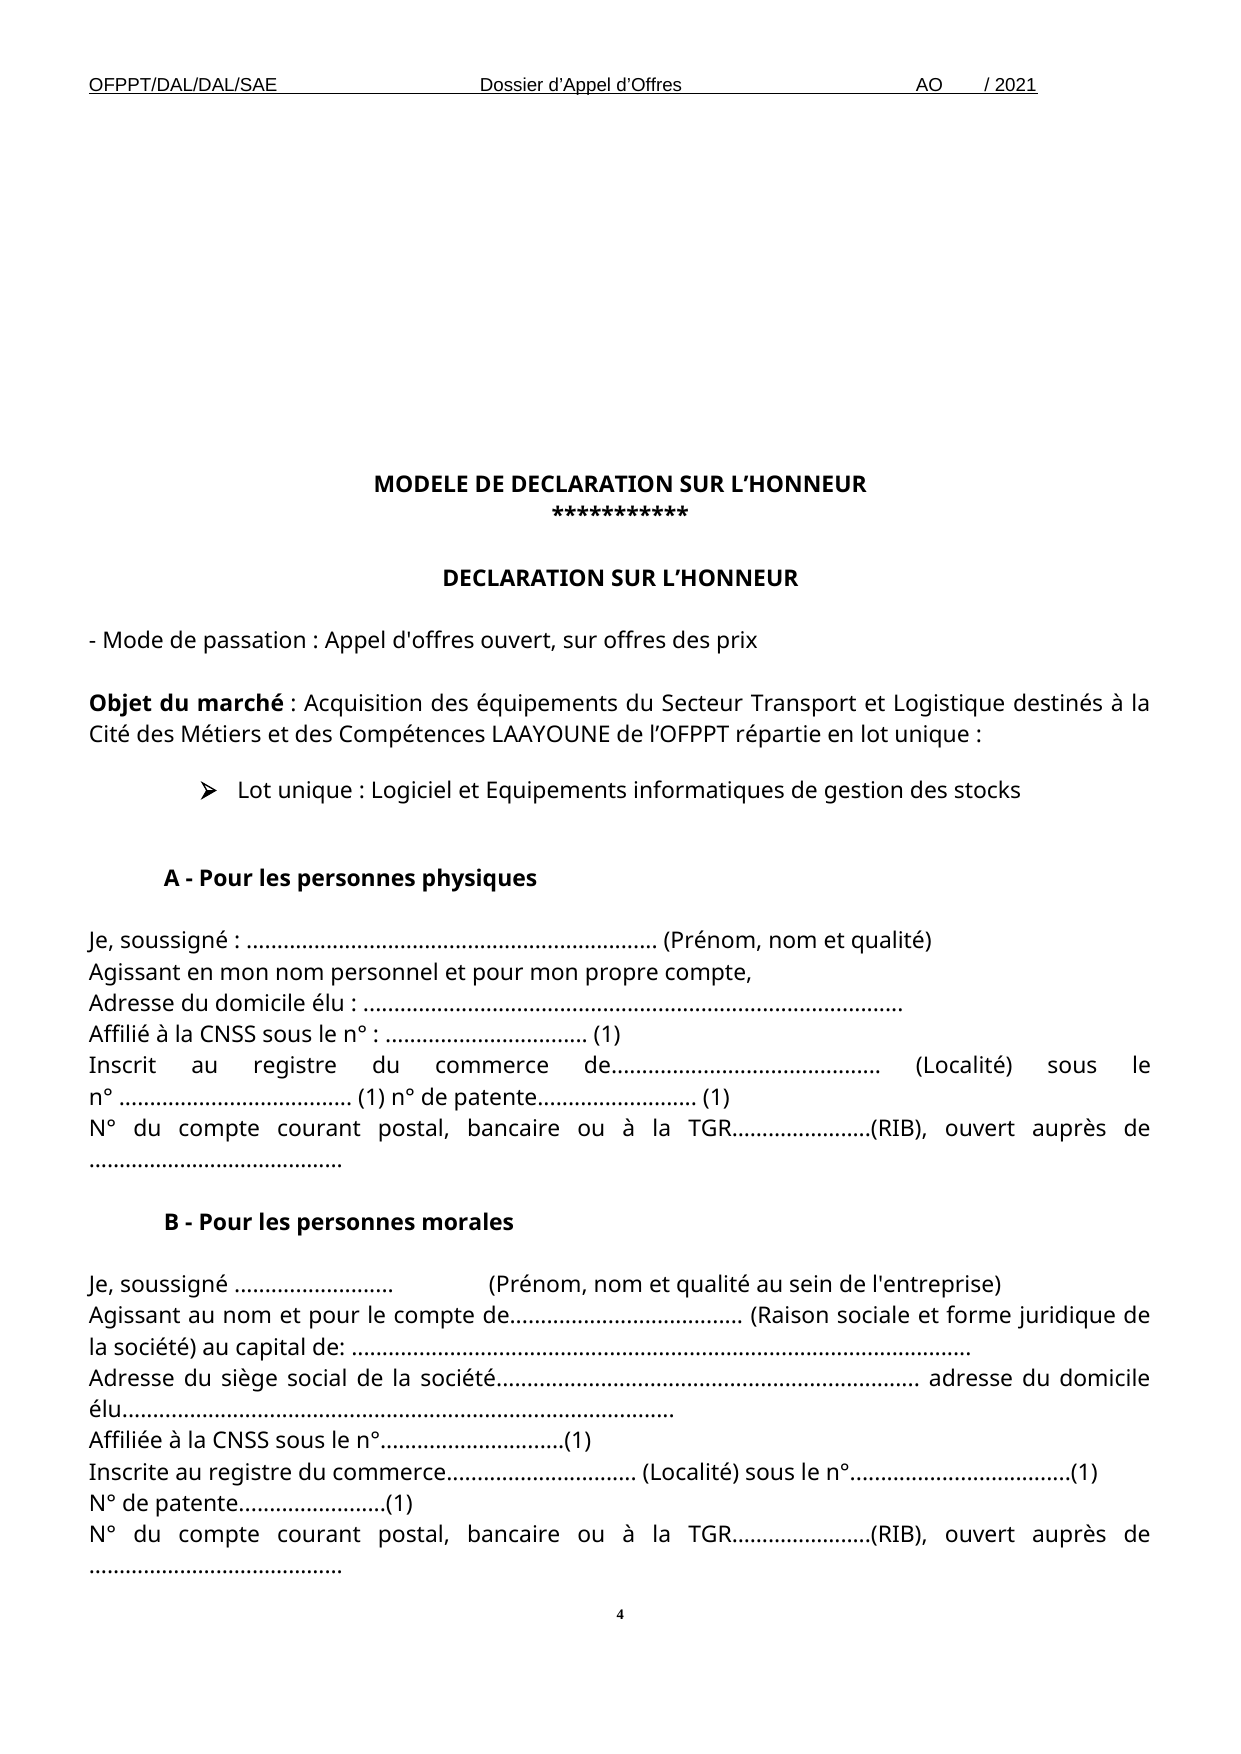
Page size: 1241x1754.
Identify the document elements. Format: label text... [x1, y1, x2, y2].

text Inscrit au registre du commerce de............................................ (Localité) sous le n° ...................................... (1) n° de patente.......................... (1) [89, 1049, 1152, 1112]
text Adresse du domicile élu : ........................................................................................ [89, 987, 1152, 1018]
text - Mode de passation : Appel d'offres ouvert, sur offres des prix [89, 624, 1152, 655]
text B - Pour les personnes morales [164, 1205, 1152, 1237]
text Agissant en mon nom personnel et pour mon propre compte, [89, 955, 1152, 987]
text A - Pour les personnes physiques [164, 862, 1152, 893]
text Adresse du siège social de la société..................................................................... adresse du domicile élu.......................................................................................... [89, 1362, 1152, 1424]
text Affiliée à la CNSS sous le n°..............................(1) [89, 1424, 1152, 1455]
list Lot unique : Logiciel et Equipements informatiques de gestion des stocks [199, 774, 1152, 805]
text Je, soussigné : ................................................................... (Prénom, nom et qualité) [89, 924, 1152, 955]
text Inscrite au registre du commerce............................... (Localité) sous le n°....................................(1) [89, 1455, 1152, 1487]
text N° de patente........................(1) [89, 1487, 1152, 1518]
text Je, soussigné .......................... (Prénom, nom et qualité au sein de l'entreprise) [89, 1268, 1152, 1299]
text DECLARATION SUR L’HONNEUR [89, 562, 1152, 593]
text Agissant au nom et pour le compte de...................................... (Raison sociale et forme juridique de la société) au capital de: ..................................................................................................... [89, 1299, 1152, 1362]
text N° du compte courant postal, bancaire ou à la TGR…………………..(RIB), ouvert auprès de …………………………………… [89, 1518, 1152, 1580]
text Affilié à la CNSS sous le n° : ................................. (1) [89, 1018, 1152, 1049]
text MODELE DE DECLARATION SUR L’HONNEUR [89, 468, 1152, 499]
text N° du compte courant postal, bancaire ou à la TGR…………………..(RIB), ouvert auprès de …………………………………… [89, 1112, 1152, 1174]
text Objet du marché : Acquisition des équipements du Secteur Transport et Logistique destinés à la Cité des Métiers et des Compétences LAAYOUNE de l’OFPPT répartie en lot unique : [89, 687, 1152, 749]
text *********** [89, 499, 1152, 530]
